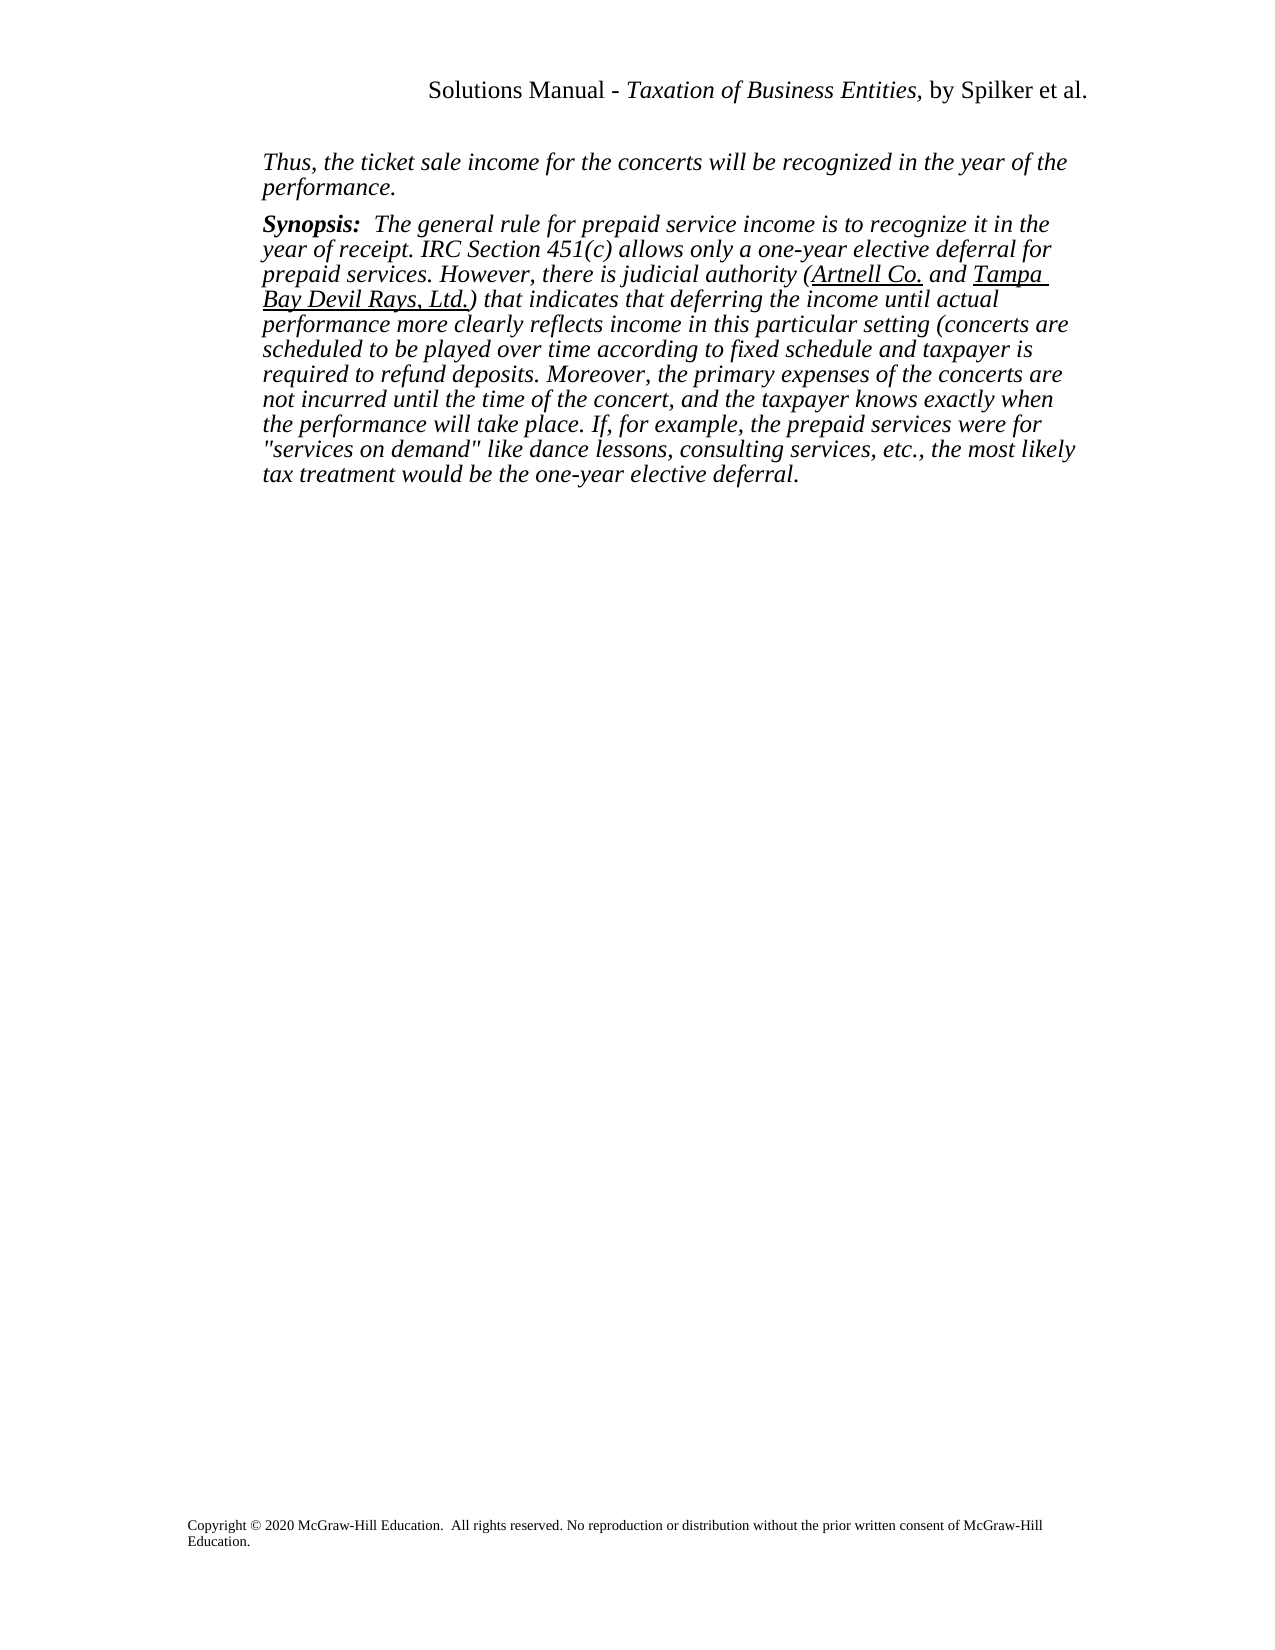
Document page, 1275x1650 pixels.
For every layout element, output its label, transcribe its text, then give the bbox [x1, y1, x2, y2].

text Synopsis: The general rule for prepaid service income is to recognize it in the year of receipt. IRC Section 451(c) allows only a one-year elective deferral for prepaid services. However, there is judicial authority (Artnell Co. and Tampa Bay Devil Rays, Ltd.) that indicates that deferring the income until actual performance more clearly reflects income in this particular setting (concerts are scheduled to be played over time according to fixed schedule and taxpayer is required to refund deposits. Moreover, the primary expenses of the concerts are not incurred until the time of the concert, and the taxpayer knows exactly when the performance will take place. If, for example, the prepaid services were for "services on demand" like dance lessons, consulting services, etc., the most likely tax treatment would be the one-year elective deferral. [262, 212, 1087, 487]
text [262, 150, 1087, 200]
